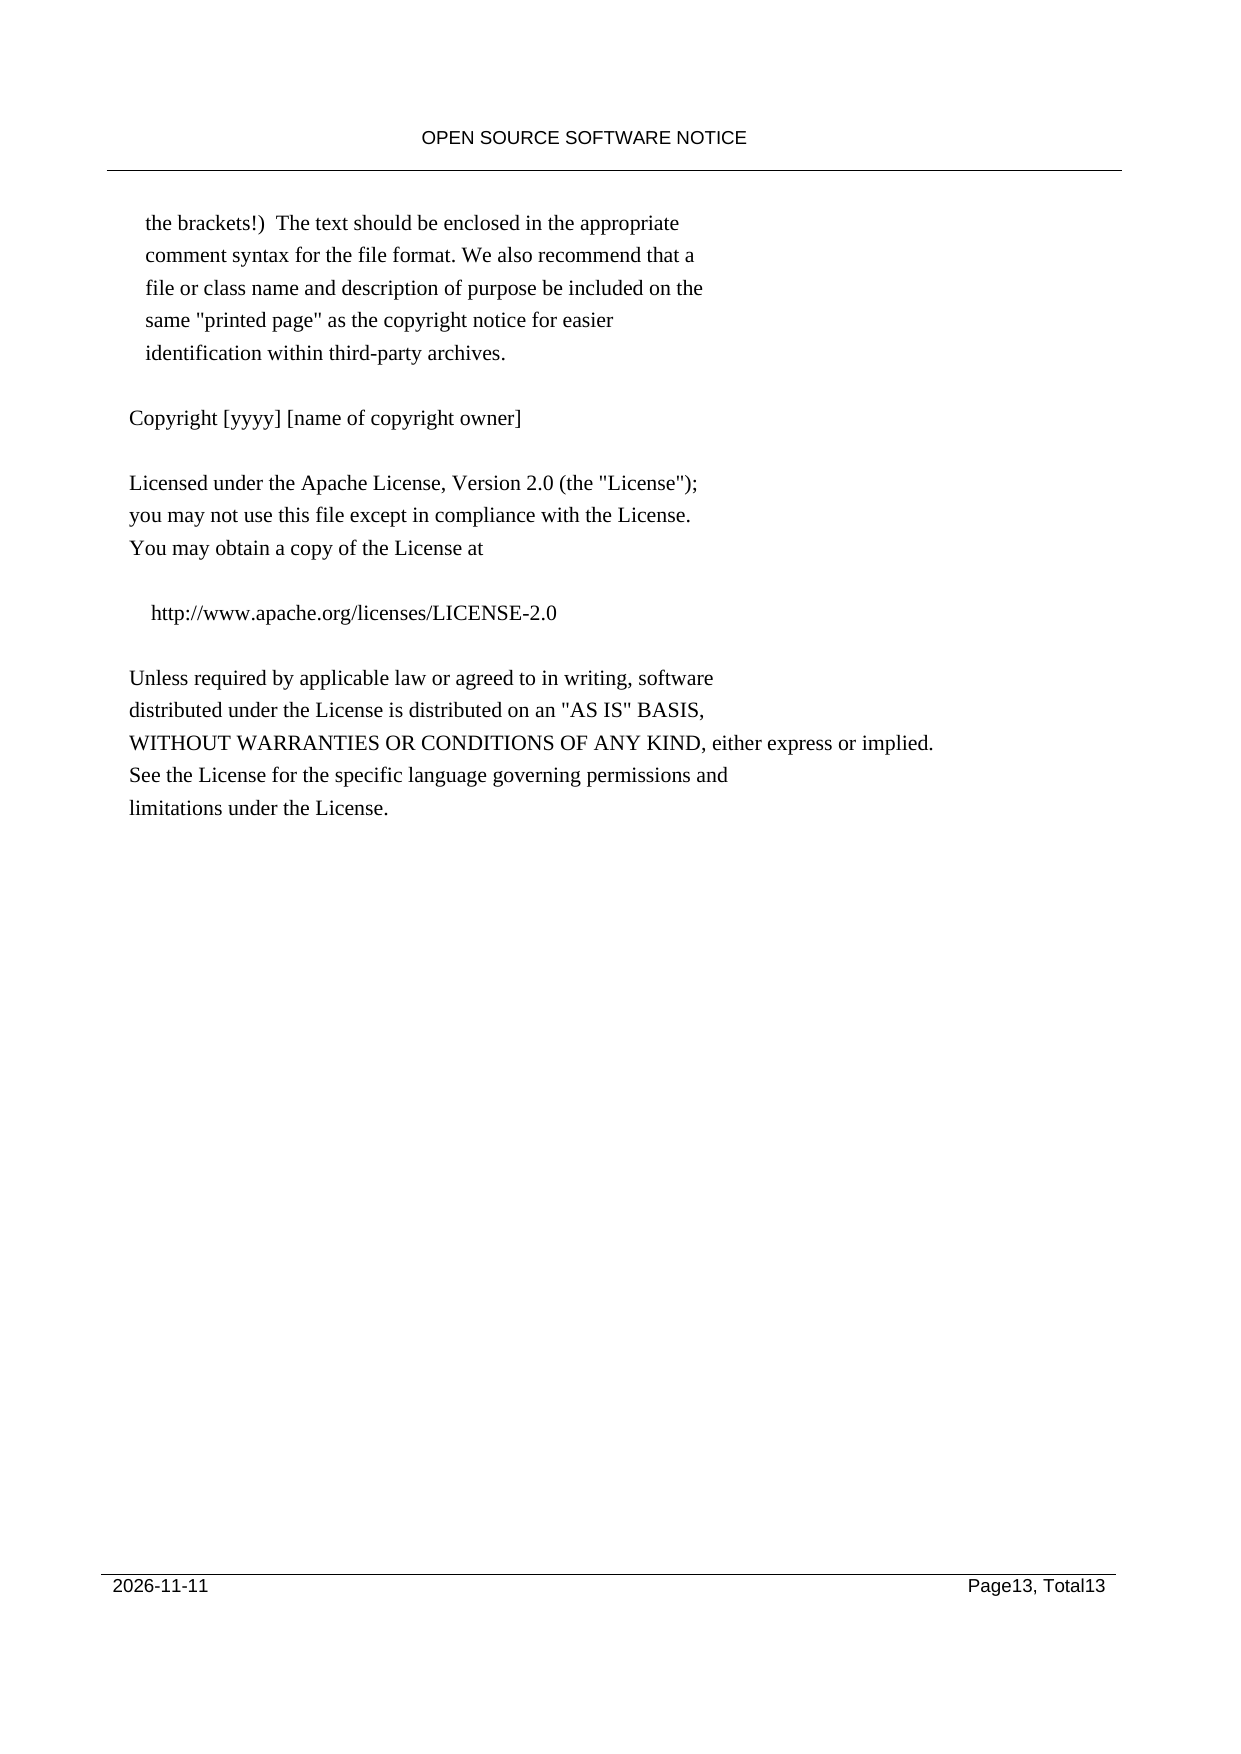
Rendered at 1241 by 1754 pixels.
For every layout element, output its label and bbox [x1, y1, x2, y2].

text [112, 206, 1128, 824]
